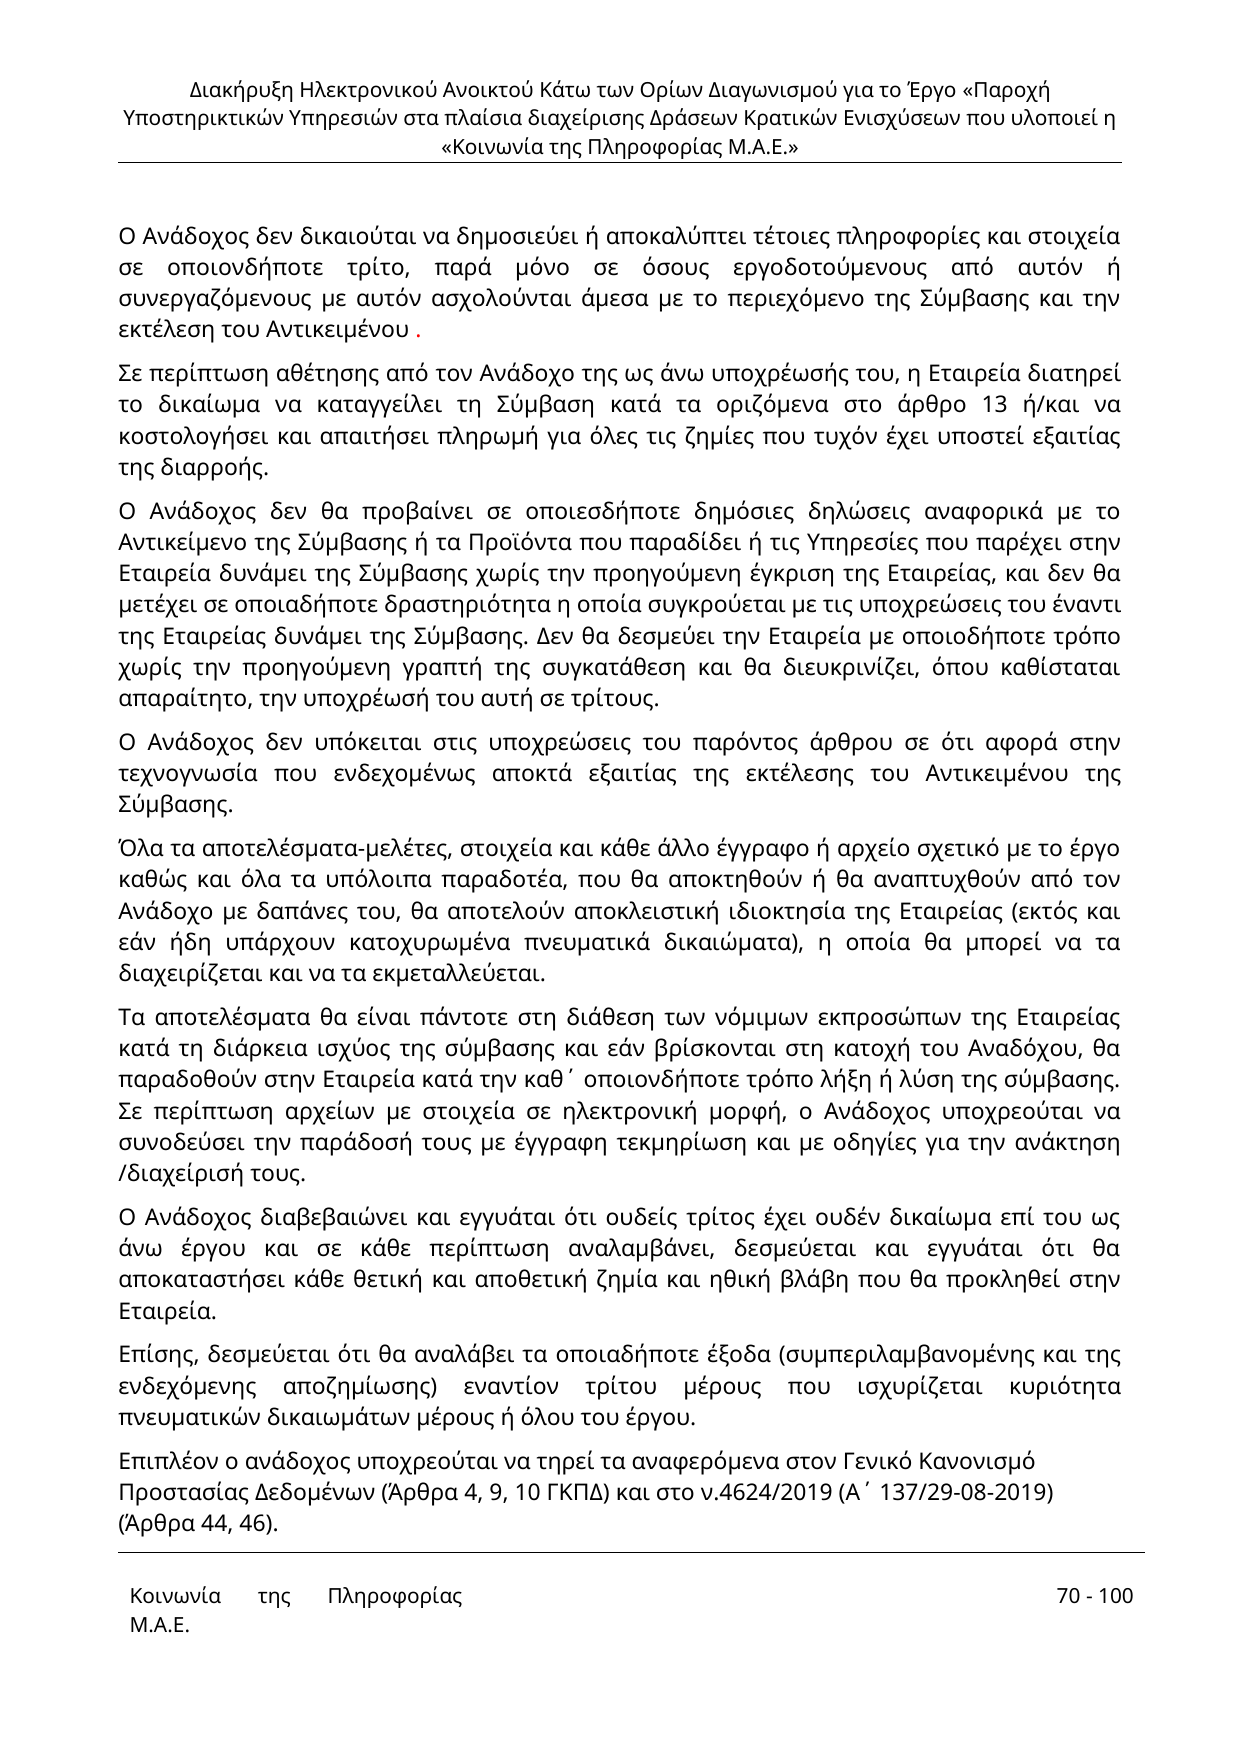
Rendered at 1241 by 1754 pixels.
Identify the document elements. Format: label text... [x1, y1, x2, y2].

text Σε περίπτωση αθέτησης από τον Ανάδοχο της ως άνω υποχρέωσής του, η Εταιρεία διατηρεί το δικαίωμα να καταγγείλει τη Σύμβαση κατά τα οριζόμενα στο άρθρο 13 ή/και να κοστολογήσει και απαιτήσει πληρωμή για όλες τις ζημίες που τυχόν έχει υποστεί εξαιτίας της διαρροής. [118, 357, 1122, 482]
text Επίσης, δεσμεύεται ότι θα αναλάβει τα οποιαδήποτε έξοδα (συμπεριλαμβανομένης και της ενδεχόμενης αποζημίωσης) εναντίον τρίτου μέρους που ισχυρίζεται κυριότητα πνευματικών δικαιωμάτων μέρους ή όλου του έργου. [118, 1338, 1122, 1432]
text Τα αποτελέσματα θα είναι πάντοτε στη διάθεση των νόμιμων εκπροσώπων της Εταιρείας κατά τη διάρκεια ισχύος της σύμβασης και εάν βρίσκονται στη κατοχή του Αναδόχου, θα παραδοθούν στην Εταιρεία κατά την καθ΄ οποιονδήποτε τρόπο λήξη ή λύση της σύμβασης. Σε περίπτωση αρχείων με στοιχεία σε ηλεκτρονική μορφή, ο Ανάδοχος υποχρεούται να συνοδεύσει την παράδοσή τους με έγγραφη τεκμηρίωση και με οδηγίες για την ανάκτηση /διαχείρισή τους. [118, 1001, 1122, 1188]
text Ο Ανάδοχος δεν δικαιούται να δημοσιεύει ή αποκαλύπτει τέτοιες πληροφορίες και στοιχεία σε οποιονδήποτε τρίτο, παρά μόνο σε όσους εργοδοτούμενους από αυτόν ή συνεργαζόμενους με αυτόν ασχολούνται άμεσα με το περιεχόμενο της Σύμβασης και την εκτέλεση του Αντικειμένου . [118, 220, 1122, 345]
text Ο Ανάδοχος δεν υπόκειται στις υποχρεώσεις του παρόντος άρθρου σε ότι αφορά στην τεχνογνωσία που ενδεχομένως αποκτά εξαιτίας της εκτέλεσης του Αντικειμένου της Σύμβασης. [118, 726, 1122, 820]
text Ο Ανάδοχος διαβεβαιώνει και εγγυάται ότι ουδείς τρίτος έχει ουδέν δικαίωμα επί του ως άνω έργου και σε κάθε περίπτωση αναλαμβάνει, δεσμεύεται και εγγυάται ότι θα αποκαταστήσει κάθε θετική και αποθετική ζημία και ηθική βλάβη που θα προκληθεί στην Εταιρεία. [118, 1201, 1122, 1326]
text Όλα τα αποτελέσματα-μελέτες, στοιχεία και κάθε άλλο έγγραφο ή αρχείο σχετικό με το έργο καθώς και όλα τα υπόλοιπα παραδοτέα, που θα αποκτηθούν ή θα αναπτυχθούν από τον Ανάδοχο με δαπάνες του, θα αποτελούν αποκλειστική ιδιοκτησία της Εταιρείας (εκτός και εάν ήδη υπάρχουν κατοχυρωμένα πνευματικά δικαιώματα), η οποία θα μπορεί να τα διαχειρίζεται και να τα εκμεταλλεύεται. [118, 832, 1122, 988]
text Ο Ανάδοχος δεν θα προβαίνει σε οποιεσδήποτε δημόσιες δηλώσεις αναφορικά με το Αντικείμενο της Σύμβασης ή τα Προϊόντα που παραδίδει ή τις Υπηρεσίες που παρέχει στην Εταιρεία δυνάμει της Σύμβασης χωρίς την προηγούμενη έγκριση της Εταιρείας, και δεν θα μετέχει σε οποιαδήποτε δραστηριότητα η οποία συγκρούεται με τις υποχρεώσεις του έναντι της Εταιρείας δυνάμει της Σύμβασης. Δεν θα δεσμεύει την Εταιρεία με οποιοδήποτε τρόπο χωρίς την προηγούμενη γραπτή της συγκατάθεση και θα διευκρινίζει, όπου καθίσταται απαραίτητο, την υποχρέωσή του αυτή σε τρίτους. [118, 495, 1122, 713]
text Επιπλέον ο ανάδοχος υποχρεούται να τηρεί τα αναφερόμενα στον Γενικό Κανονισμό Προστασίας Δεδομένων (Άρθρα 4, 9, 10 ΓΚΠΔ) και στο ν.4624/2019 (Α΄ 137/29-08-2019) (Άρθρα 44, 46). [118, 1445, 1122, 1538]
